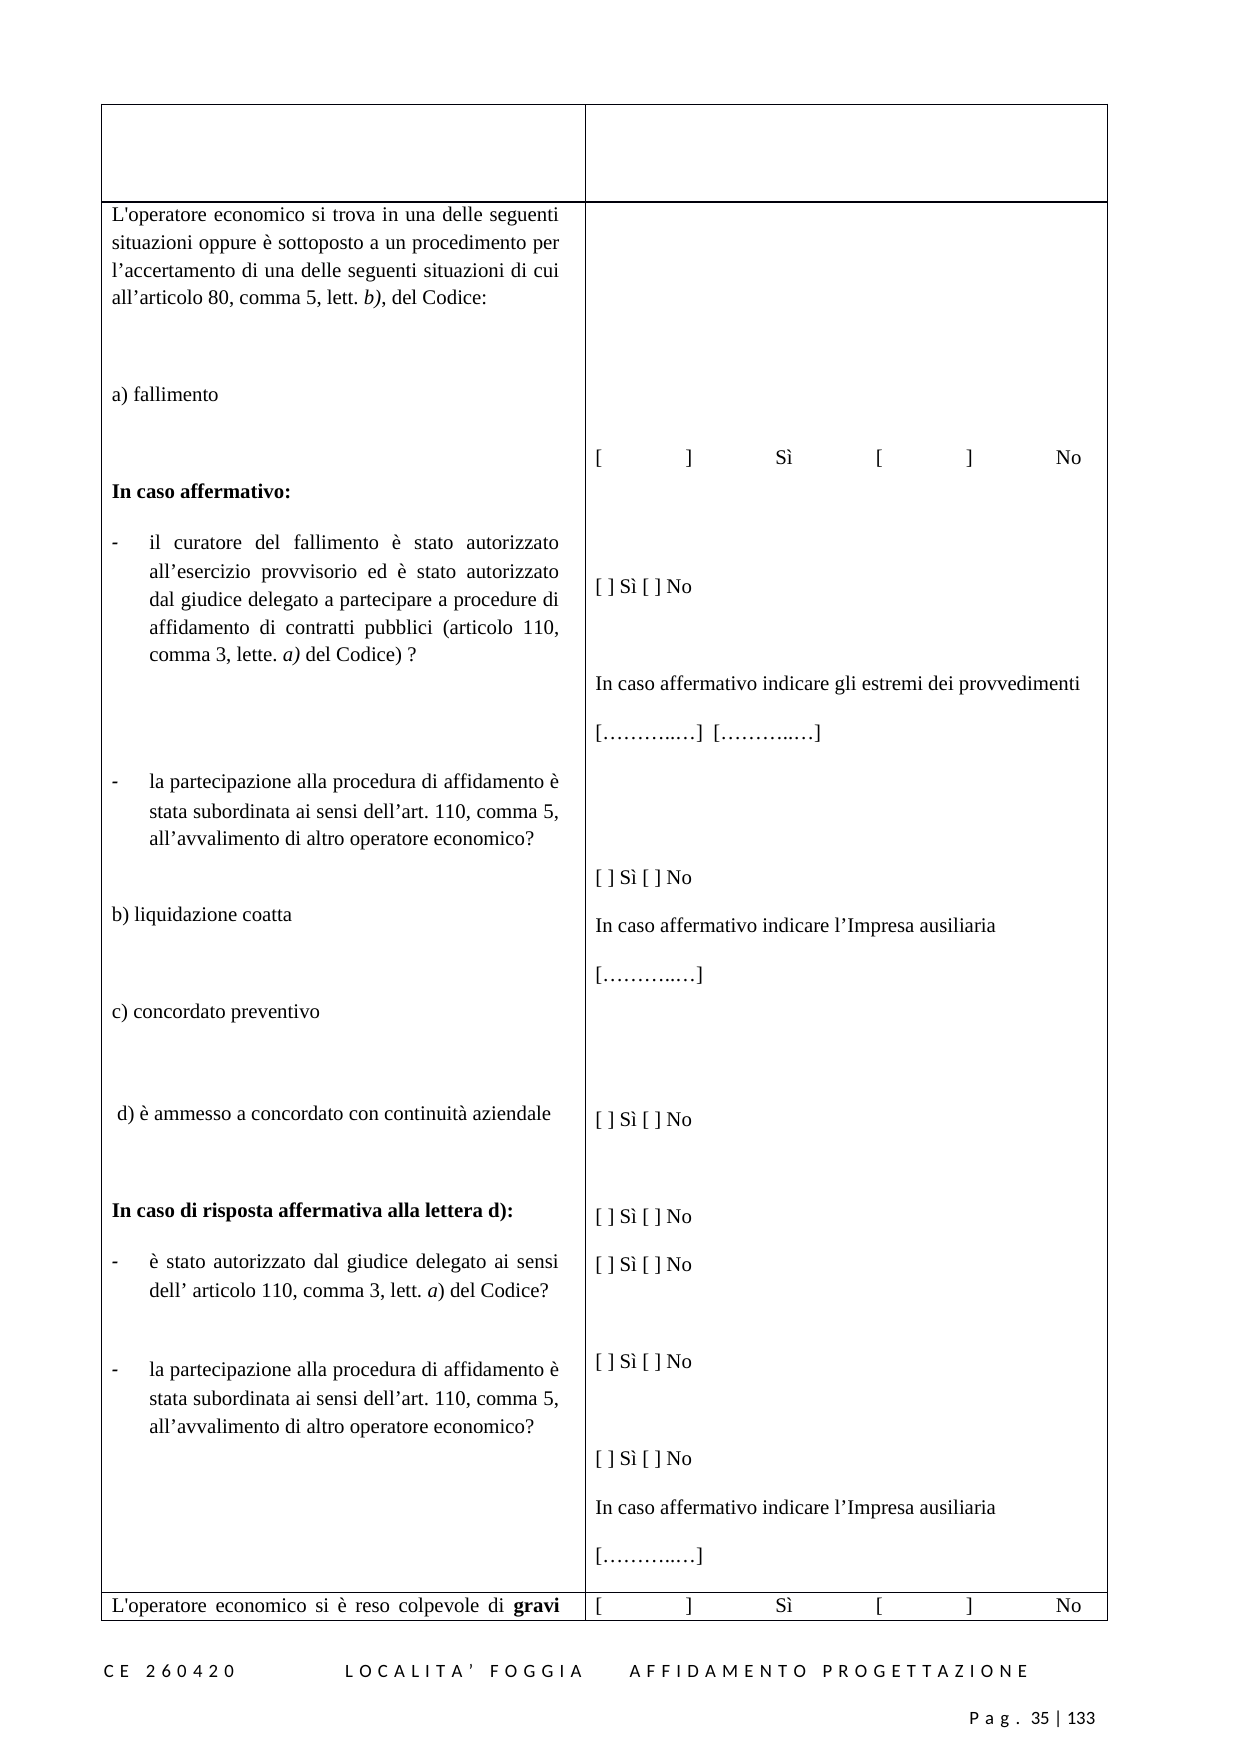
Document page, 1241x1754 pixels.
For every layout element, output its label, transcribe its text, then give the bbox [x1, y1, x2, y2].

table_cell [586, 1593, 1107, 1620]
table_cell L'operatore economico si trova in una delle seguenti situazioni oppure è sottoposto a un procedimento per l’accertamento di una delle seguenti situazioni di cui all’articolo 80, comma 5, lett. b), del Codice: a) fallimento In caso affermativo: il curatore del fallimento è stato autorizzato all’esercizio provvisorio ed è stato autorizzato dal giudice delegato a partecipare a procedure di affidamento di contratti pubblici (articolo 110, comma 3, lette. a) del Codice) ? la partecipazione alla procedura di affidamento è stata subordinata ai sensi dell’art. 110, comma 5, all’avvalimento di altro operatore economico? b) liquidazione coatta c) concordato preventivo d) è ammesso a concordato con continuità aziendale In caso di risposta affermativa alla lettera d): è stato autorizzato dal giudice delegato ai sensi dell’ articolo 110, comma 3, lett. a) del Codice? la partecipazione alla procedura di affidamento è stata subordinata ai sensi dell’art. 110, comma 5, all’avvalimento di altro operatore economico? [102, 203, 585, 1592]
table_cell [586, 105, 1107, 201]
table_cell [102, 1593, 585, 1620]
table_cell [ ] Sì [ ] No [ ] Sì [ ] No In caso affermativo indicare gli estremi dei provvedimenti [………..…] [………..…] [ ] Sì [ ] No In caso affermativo indicare l’Impresa ausiliaria [………..…] [ ] Sì [ ] No [ ] Sì [ ] No [ ] Sì [ ] No [ ] Sì [ ] No [ ] Sì [ ] No In caso affermativo indicare l’Impresa ausiliaria [………..…] [586, 203, 1107, 1592]
